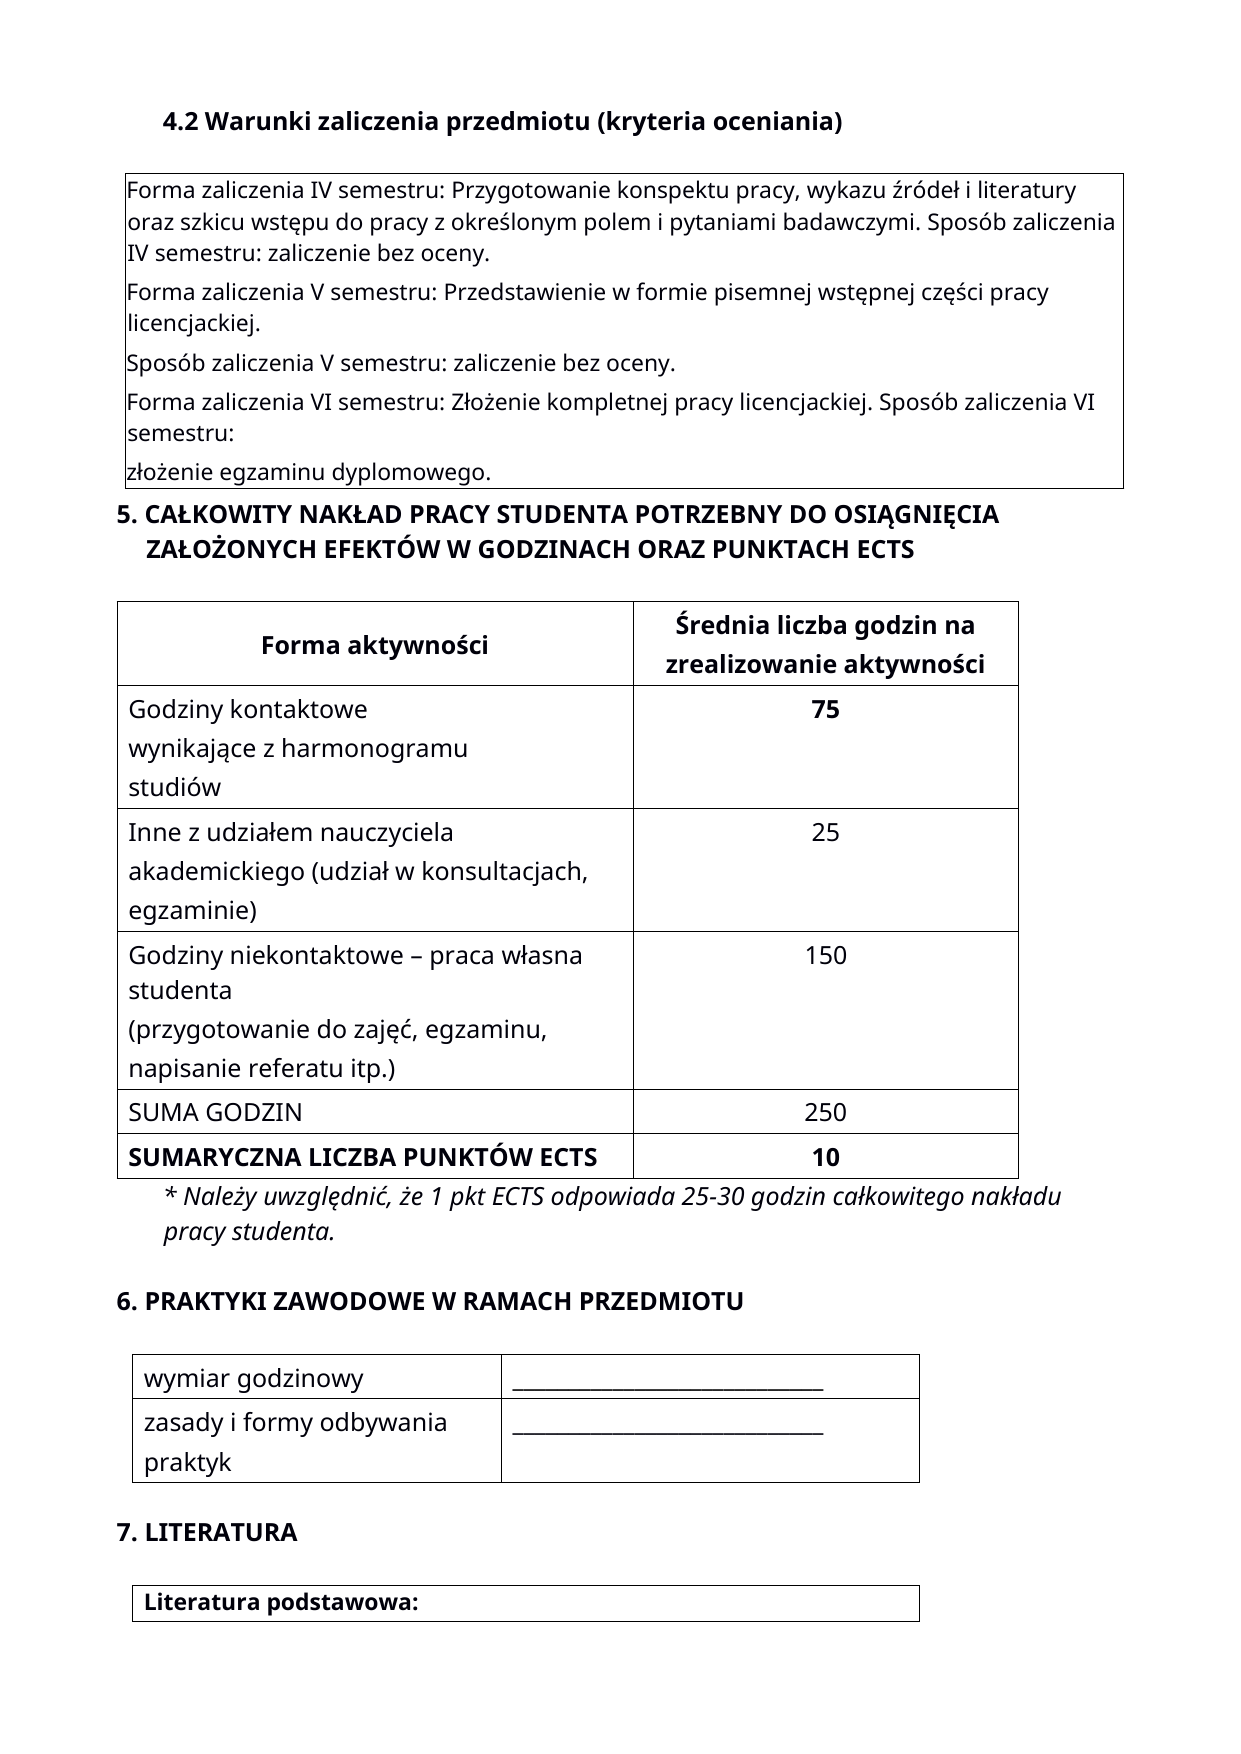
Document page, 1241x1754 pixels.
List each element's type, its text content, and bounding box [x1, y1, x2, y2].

table_cell 10 [634, 1134, 1018, 1178]
text * Należy uwzględnić, że 1 pkt ECTS odpowiada 25-30 godzin całkowitego nakładu pracy studenta. [163, 1179, 1123, 1247]
subtitle 5. CAŁKOWITY NAKŁAD PRACY STUDENTA POTRZEBNY DO OSIĄGNIĘCIA ZAŁOŻONYCH EFEKTÓW W GODZINACH ORAZ PUNKTACH ECTS [116, 497, 1122, 565]
table_cell 150 [634, 932, 1018, 1088]
table_header Średnia liczba godzin na zrealizowanie aktywności [634, 602, 1018, 685]
text Sposób zaliczenia V semestru: zaliczenie bez oceny. [126, 346, 1123, 378]
table_cell zasady i formy odbywania praktyk [133, 1399, 501, 1482]
text Forma zaliczenia VI semestru: Złożenie kompletnej pracy licencjackiej. Sposób zaliczenia VI semestru: [126, 385, 1123, 448]
text Forma zaliczenia V semestru: Przedstawienie w formie pisemnej wstępnej części pracy licencjackiej. [126, 275, 1123, 338]
table_cell 25 [634, 809, 1018, 931]
table_cell ____________________________ [502, 1399, 919, 1482]
subtitle 7. LITERATURA [116, 1515, 1122, 1549]
table_cell Godziny niekontaktowe – praca własna studenta (przygotowanie do zajęć, egzaminu, napisanie referatu itp.) [118, 932, 633, 1088]
table_cell Godziny kontaktowe wynikające z harmonogramu studiów [118, 686, 633, 808]
table_cell SUMARYCZNA LICZBA PUNKTÓW ECTS [118, 1134, 633, 1178]
text złożenie egzaminu dyplomowego. [126, 455, 1123, 488]
table_cell 250 [634, 1090, 1018, 1133]
table_header ____________________________ [502, 1355, 919, 1398]
table_cell SUMA GODZIN [118, 1090, 633, 1133]
table_cell Inne z udziałem nauczyciela akademickiego (udział w konsultacjach, egzaminie) [118, 809, 633, 931]
subtitle 4.2 Warunki zaliczenia przedmiotu (kryteria oceniania) [163, 103, 1122, 137]
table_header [133, 1586, 919, 1621]
table_header Forma aktywności [118, 602, 633, 685]
subtitle 6. PRAKTYKI ZAWODOWE W RAMACH PRZEDMIOTU [116, 1284, 1122, 1318]
text Forma zaliczenia IV semestru: Przygotowanie konspektu pracy, wykazu źródeł i literatury oraz szkicu wstępu do pracy z określonym polem i pytaniami badawczymi. Sposób zaliczenia IV semestru: zaliczenie bez oceny. [126, 174, 1123, 268]
table_header wymiar godzinowy [133, 1355, 501, 1398]
table_cell 75 [634, 686, 1018, 808]
